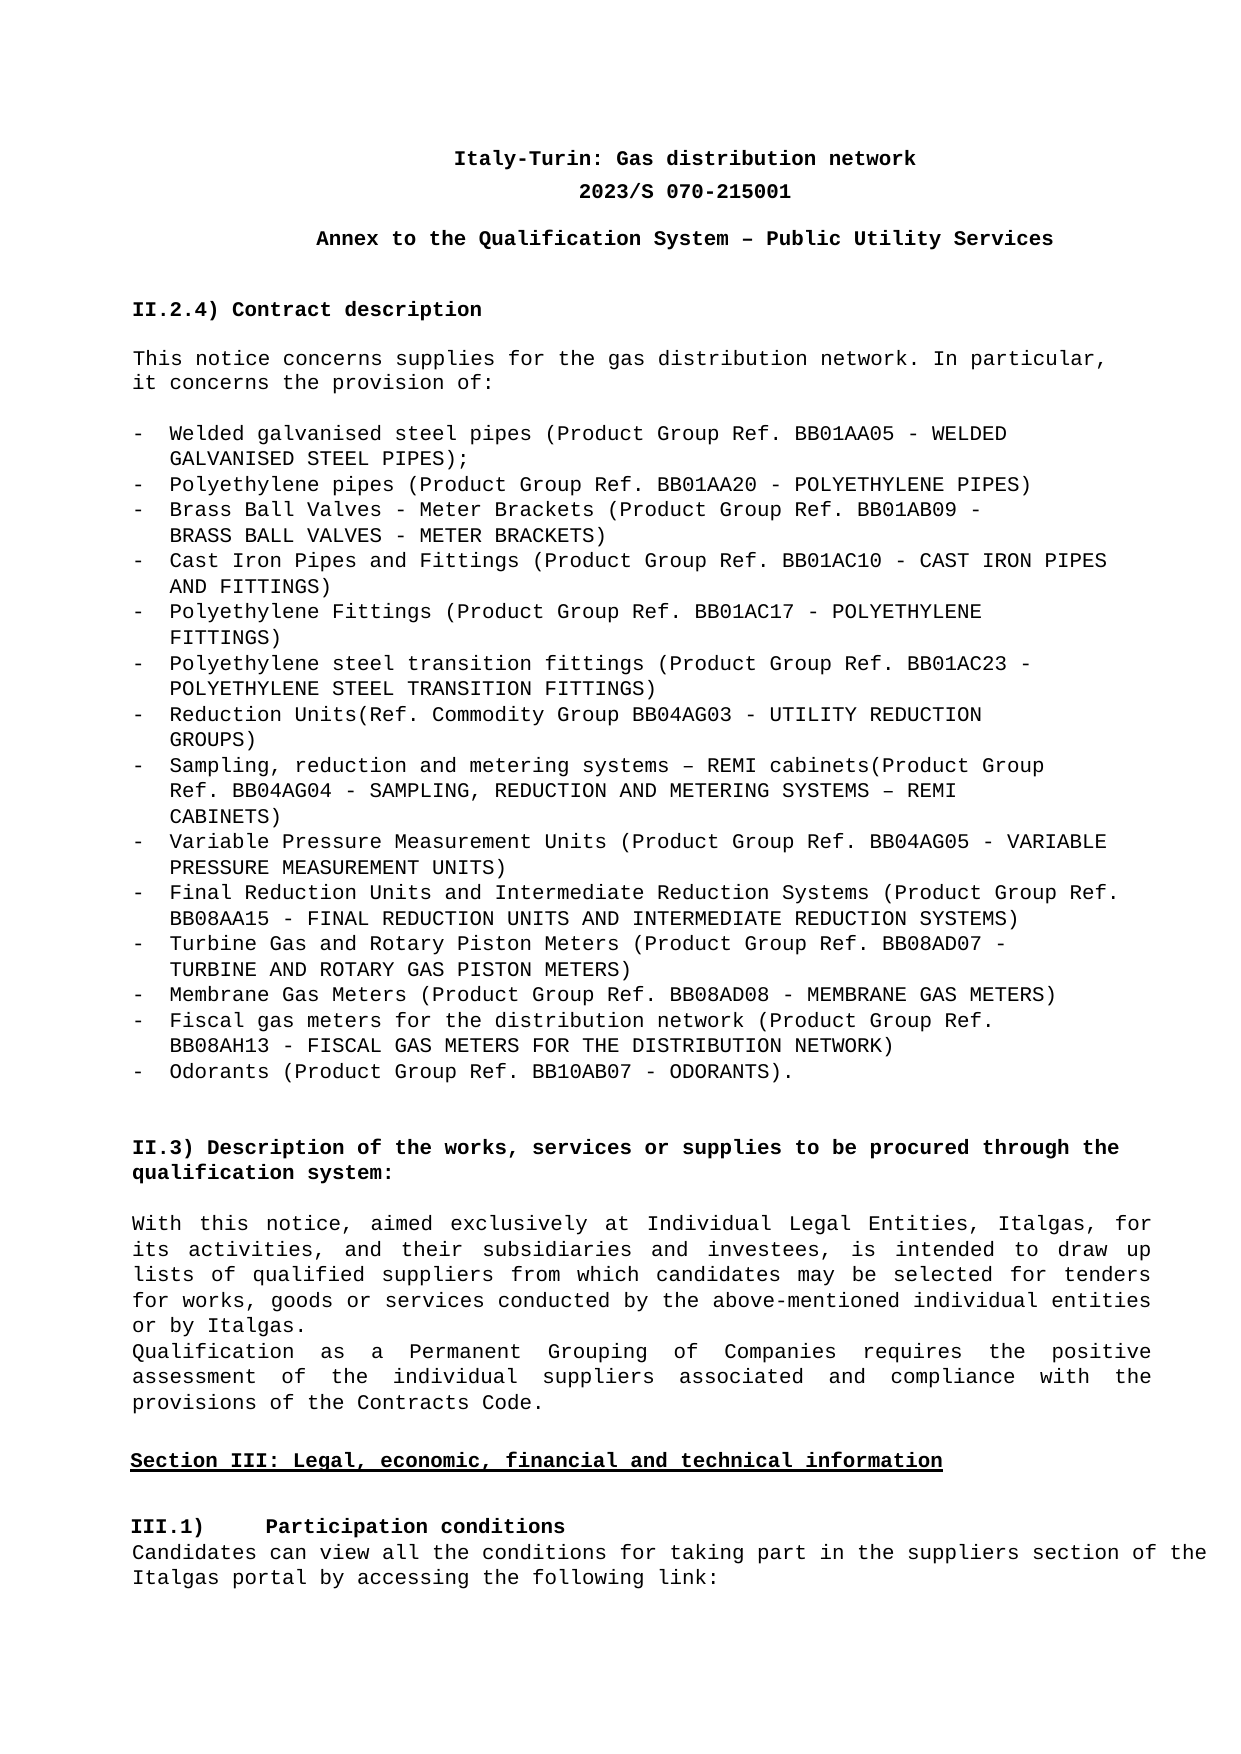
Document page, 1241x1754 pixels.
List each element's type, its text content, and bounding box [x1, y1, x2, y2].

list Membrane Gas Meters (Product Group Ref. BB08AD08 - MEMBRANE GAS METERS) [132, 984, 1126, 1008]
text Annex to the Qualification System – Public Utility Services [267, 228, 1103, 252]
text Qualification as a Permanent Grouping of Companies requires the positive assessment of the individual suppliers associated and compliance with the provisions of the Contracts Code. [132, 1341, 1152, 1416]
list Turbine Gas and Rotary Piston Meters (Product Group Ref. BB08AD07 - TURBINE AND ROTARY GAS PISTON METERS) [132, 933, 1099, 982]
text II.3) Description of the works, services or supplies to be procured through the qualification system: [132, 1137, 1209, 1186]
list Variable Pressure Measurement Units (Product Group Ref. BB04AG05 - VARIABLE PRESSURE MEASUREMENT UNITS) [132, 831, 1127, 880]
text Section III: Legal, economic, financial and technical information [130, 1450, 1209, 1474]
list Sampling, reduction and metering systems – REMI cabinets(Product Group Ref. BB04AG04 - SAMPLING, REDUCTION AND METERING SYSTEMS – REMI CABINETS) [132, 755, 1077, 829]
list Odorants (Product Group Ref. BB10AB07 - ODORANTS). [132, 1061, 1209, 1084]
text Italy-Turin: Gas distribution network [385, 148, 985, 172]
list Participation conditions [130, 1516, 1209, 1540]
list Cast Iron Pipes and Fittings (Product Group Ref. BB01AC10 - CAST IRON PIPES AND FITTINGS) [132, 551, 1115, 600]
list Polyethylene steel transition fittings (Product Group Ref. BB01AC23 - POLYETHYLENE STEEL TRANSITION FITTINGS) [132, 653, 1112, 702]
list Polyethylene pipes (Product Group Ref. BB01AA20 - POLYETHYLENE PIPES) [132, 474, 1039, 498]
text With this notice, aimed exclusively at Individual Legal Entities, Italgas, for its activities, and their subsidiaries and investees, is intended to draw up lists of qualified suppliers from which candidates may be selected for tenders for works, goods or services conducted by the above-mentioned individual entities or by Italgas. [132, 1213, 1152, 1339]
list Polyethylene Fittings (Product Group Ref. BB01AC17 - POLYETHYLENE FITTINGS) [132, 602, 1014, 651]
list Brass Ball Valves - Meter Brackets (Product Group Ref. BB01AB09 - BRASS BALL VALVES - METER BRACKETS) [132, 499, 1039, 549]
text Candidates can view all the conditions for taking part in the suppliers section of the Italgas portal by accessing the following link: [132, 1542, 1209, 1591]
text 2023/S 070-215001 [385, 181, 985, 204]
list Final Reduction Units and Intermediate Reduction Systems (Product Group Ref. BB08AA15 - FINAL REDUCTION UNITS AND INTERMEDIATE REDUCTION SYSTEMS) [132, 882, 1139, 931]
text II.2.4) Contract description [132, 299, 1209, 322]
text This notice concerns supplies for the gas distribution network. In particular, it concerns the provision of: [132, 348, 1119, 396]
list Welded galvanised steel pipes (Product Group Ref. BB01AA05 - WELDED GALVANISED STEEL PIPES); [132, 423, 1064, 472]
list Reduction Units(Ref. Commodity Group BB04AG03 - UTILITY REDUCTION GROUPS) [132, 704, 1052, 753]
list Fiscal gas meters for the distribution network (Product Group Ref. BB08AH13 - FISCAL GAS METERS FOR THE DISTRIBUTION NETWORK) [132, 1010, 1052, 1059]
